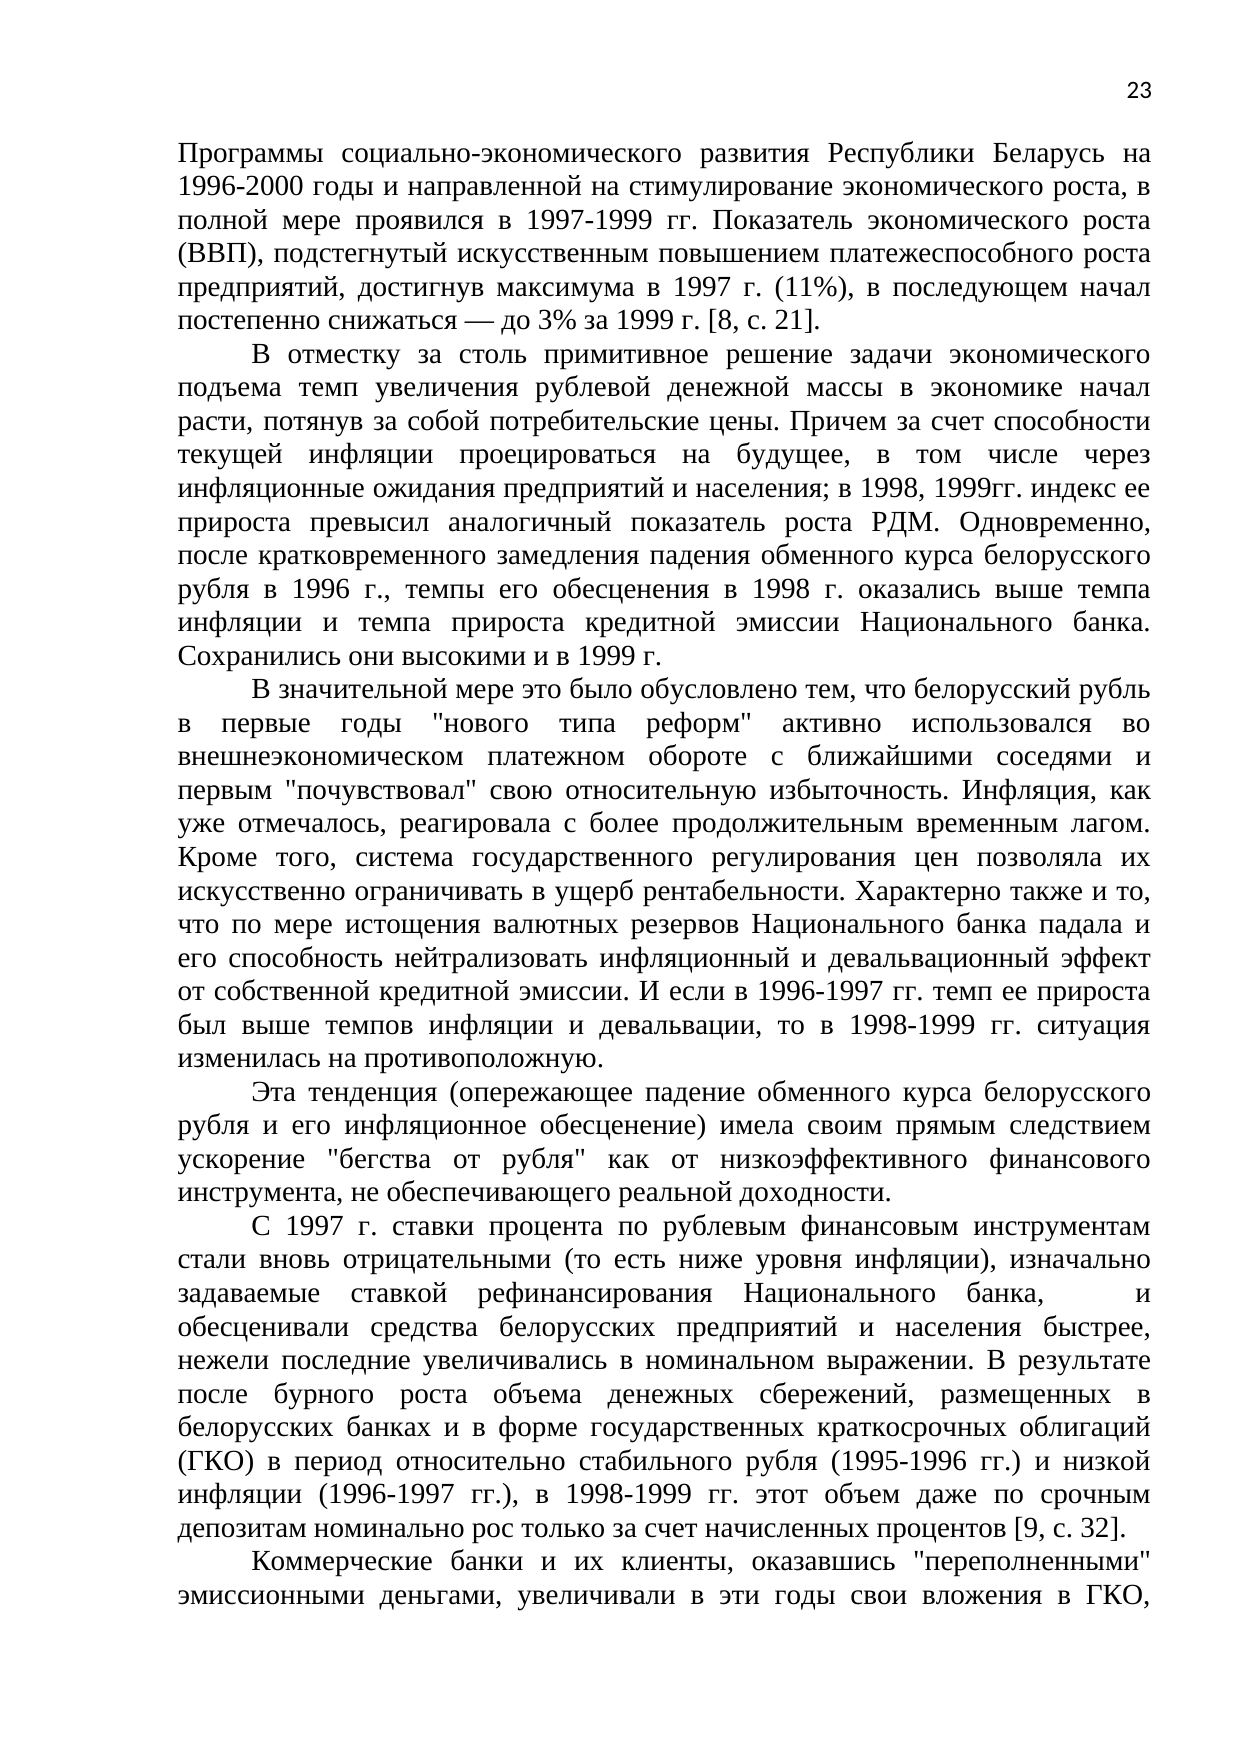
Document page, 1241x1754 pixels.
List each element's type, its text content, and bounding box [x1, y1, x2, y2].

text В отместку за столь примитивное решение задачи экономического подъема темп увеличения рублевой денежной массы в экономике начал расти, потянув за собой потребительские цены. Причем за счет способности текущей инфляции проецироваться на будущее, в том числе через инфляционные ожидания предприятий и населения; в 1998, 1999гг. индекс ее прироста превысил аналогичный показатель роста РДМ. Одновременно, после кратковременного замедления падения обменного курса белорусского рубля в 1996 г., темпы его обесценения в 1998 г. оказались выше темпа инфляции и темпа прироста кредитной эмиссии Национального банка. Сохранились они высокими и в 1999 г. [177, 336, 1152, 671]
text Эта тенденция (опережающее падение обменного курса белорусского рубля и его инфляционное обесценение) имела своим прямым следствием ускорение "бегства от рубля" как от низкоэффективного финансового инструмента, не обеспечивающего реальной доходности. [177, 1074, 1152, 1208]
text В значительной мере это было обусловлено тем, что белорусский рубль в первые годы "нового типа реформ" активно использовался во внешнеэкономическом платежном обороте с ближайшими соседями и первым "почувствовал" свою относительную избыточность. Инфляция, как уже отмечалось, реагировала с более продолжительным временным лагом. Кроме того, система государственного регулирования цен позволяла их искусственно ограничивать в ущерб рентабельности. Характерно также и то, что по мере истощения валютных резервов Национального банка падала и его способность нейтрализовать инфляционный и девальвационный эффект от собственной кредитной эмиссии. И если в 1996-1997 гг. темп ее прироста был выше темпов инфляции и девальвации, то в 1998-1999 гг. ситуация изменилась на противоположную. [177, 671, 1152, 1074]
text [177, 135, 1152, 336]
text С 1997 г. ставки процента по рублевым финансовым инструментам стали вновь отрицательными (то есть ниже уровня инфляции), изначально задаваемые ставкой рефинансирования Национального банка, и обесценивали средства белорусских предприятий и населения быстрее, нежели последние увеличивались в номинальном выражении. В результате после бурного роста объема денежных сбережений, размещенных в белорусских банках и в форме государственных краткосрочных облигаций (ГКО) в период относительно стабильного рубля (1995-1996 гг.) и низкой инфляции (1996-1997 гг.), в 1998-1999 гг. этот объем даже по срочным депозитам номинально рос только за счет начисленных процентов [9, с. 32]. [177, 1208, 1152, 1543]
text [177, 1543, 1152, 1611]
